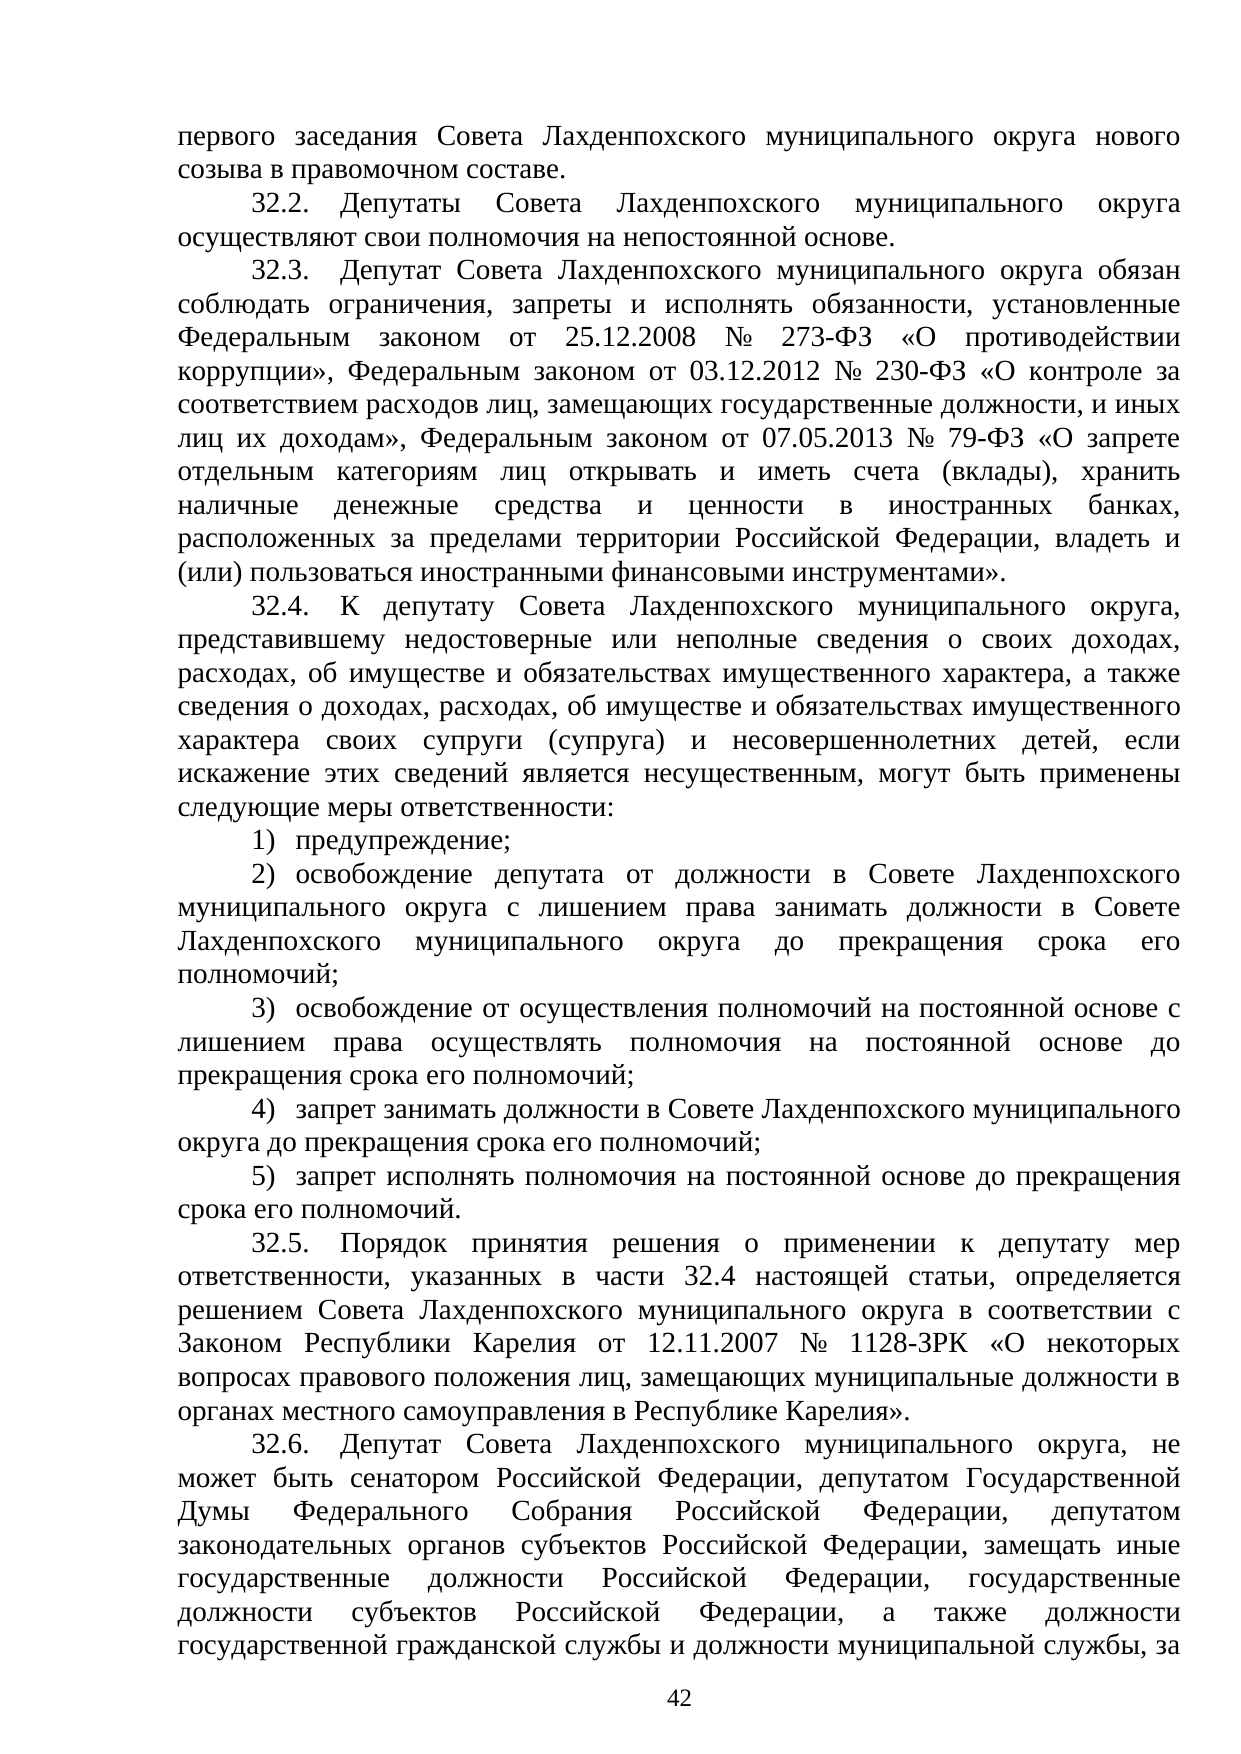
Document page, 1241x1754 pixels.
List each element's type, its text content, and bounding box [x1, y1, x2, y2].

list предупреждение; [177, 822, 1181, 856]
list освобождение от осуществления полномочий на постоянной основе с лишением права осуществлять полномочия на постоянной основе до прекращения срока его полномочий; [177, 990, 1181, 1091]
list Порядок принятия решения о применении к депутату мер ответственности, указанных в части 32.4 настоящей статьи, определяется решением Совета Лахденпохского муниципального округа в соответствии с Законом Республики Карелия от 12.11.2007 № 1128-ЗРК «О некоторых вопросах правового положения лиц, замещающих муниципальные должности в органах местного самоуправления в Республике Карелия». [177, 1225, 1181, 1426]
list Депутаты Совета Лахденпохского муниципального округа осуществляют свои полномочия на непостоянной основе. [177, 185, 1181, 252]
list запрет исполнять полномочия на постоянной основе до прекращения срока его полномочий. [177, 1158, 1181, 1225]
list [177, 1426, 1181, 1661]
list К депутату Совета Лахденпохского муниципального округа, представившему недостоверные или неполные сведения о своих доходах, расходах, об имуществе и обязательствах имущественного характера, а также сведения о доходах, расходах, об имуществе и обязательствах имущественного характера своих супруги (супруга) и несовершеннолетних детей, если искажение этих сведений является несущественным, могут быть применены следующие меры ответственности: [177, 588, 1181, 822]
list Депутат Совета Лахденпохского муниципального округа обязан соблюдать ограничения, запреты и исполнять обязанности, установленные Федеральным законом от 25.12.2008 № 273-ФЗ «О противодействии коррупции», Федеральным законом от 03.12.2012 № 230-ФЗ «О контроле за соответствием расходов лиц, замещающих государственные должности, и иных лиц их доходам», Федеральным законом от 07.05.2013 № 79-ФЗ «О запрете отдельным категориям лиц открывать и иметь счета (вклады), хранить наличные денежные средства и ценности в иностранных банках, расположенных за пределами территории Российской Федерации, владеть и (или) пользоваться иностранными финансовыми инструментами». [177, 252, 1181, 588]
list освобождение депутата от должности в Совете Лахденпохского муниципального округа с лишением права занимать должности в Совете Лахденпохского муниципального округа до прекращения срока его полномочий; [177, 856, 1181, 990]
list запрет занимать должности в Совете Лахденпохского муниципального округа до прекращения срока его полномочий; [177, 1091, 1181, 1158]
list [177, 118, 1181, 185]
